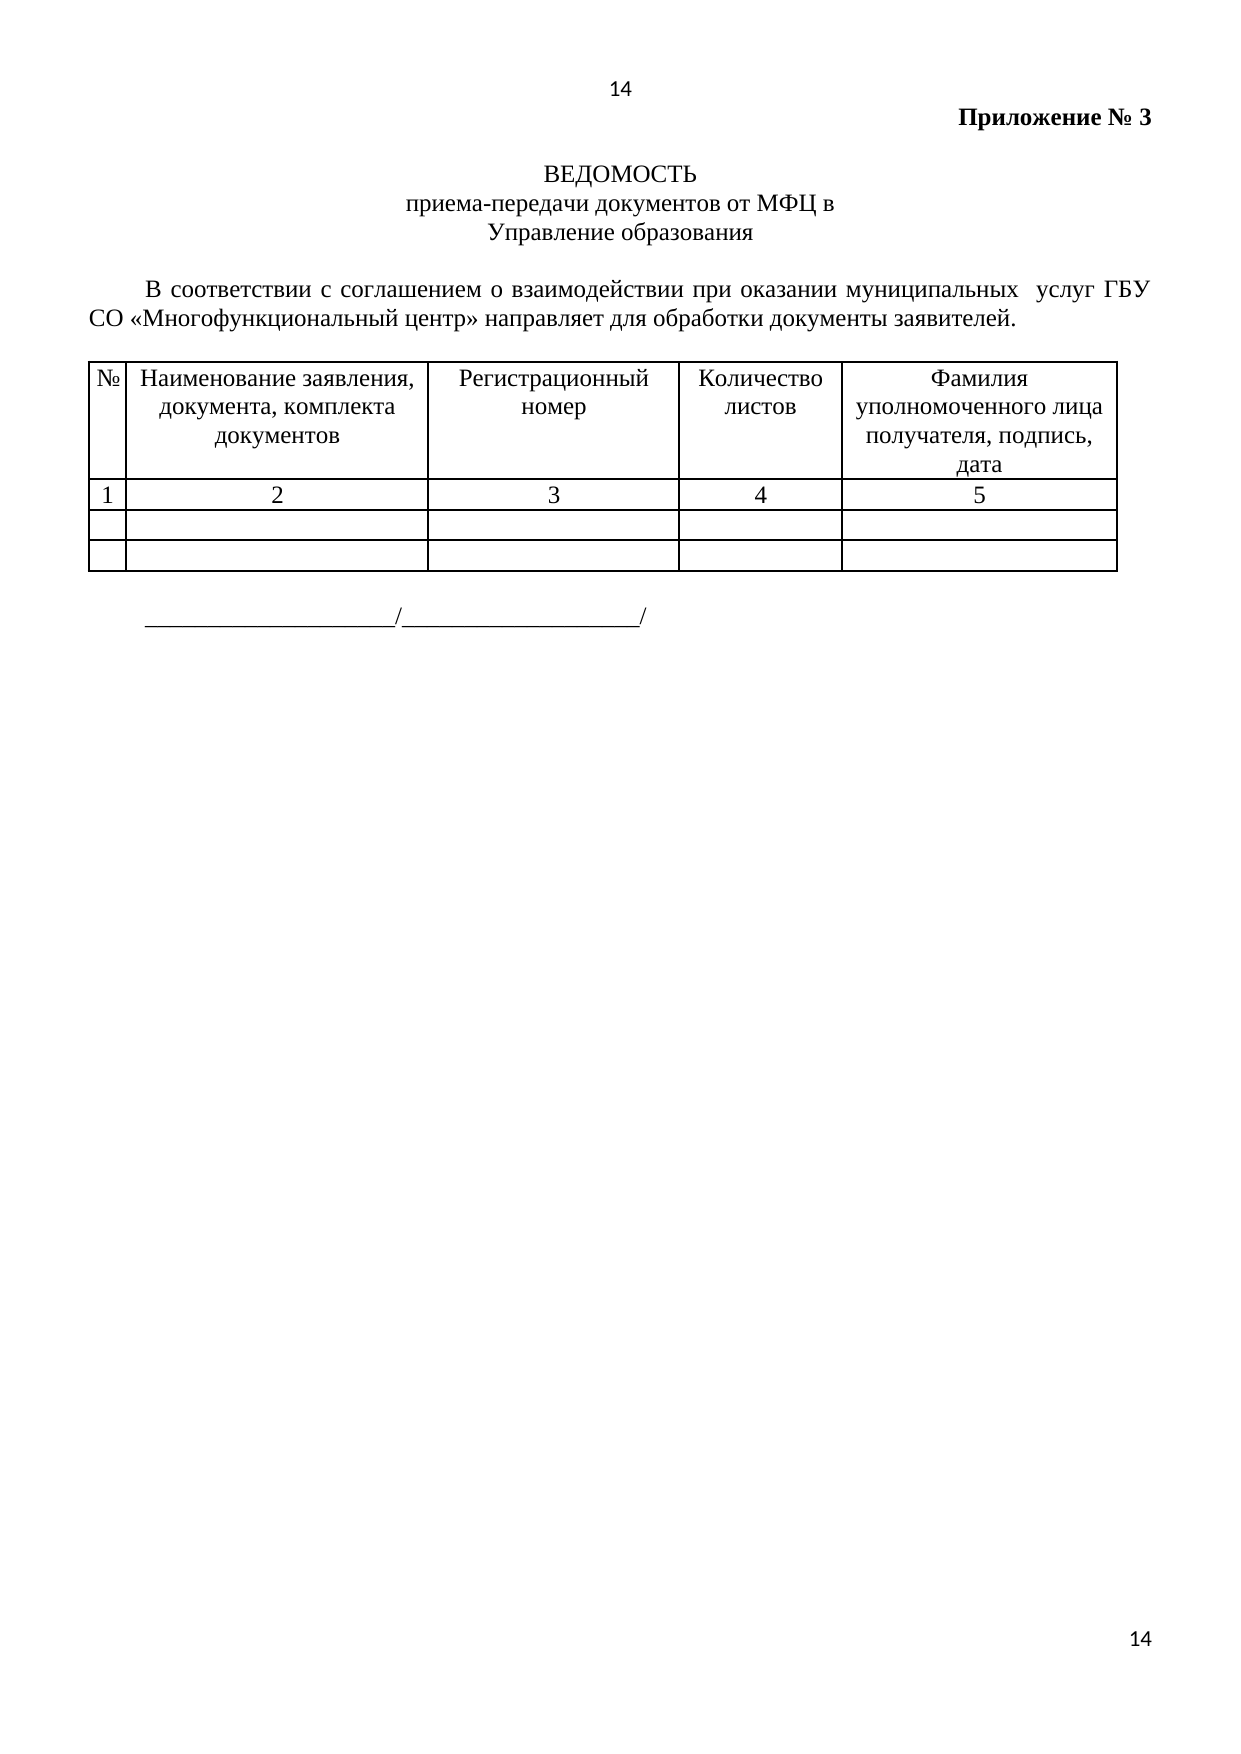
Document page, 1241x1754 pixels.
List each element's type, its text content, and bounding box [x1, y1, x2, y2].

table_header Наименование заявления, документа, комплекта документов [127, 363, 427, 478]
text ВЕДОМОСТЬ [89, 159, 1152, 188]
table_cell 2 [127, 480, 427, 508]
table_cell [90, 541, 125, 570]
table_cell [843, 511, 1116, 539]
table_cell [127, 511, 427, 539]
text В соответствии с соглашением о взаимодействии при оказании муниципальных услуг ГБУ СО «Многофункциональный центр» направляет для обработки документы заявителей. [89, 274, 1152, 332]
text ____________________/___________________/ [89, 601, 1152, 630]
table_cell [429, 511, 678, 539]
table_header Регистрационный номер [429, 363, 678, 478]
table_header Фамилия уполномоченного лица получателя, подпись, дата [843, 363, 1116, 478]
table_cell [127, 541, 427, 570]
table_cell 3 [429, 480, 678, 508]
table_cell [429, 541, 678, 570]
text Приложение № 3 [605, 102, 1152, 131]
table_cell 5 [843, 480, 1116, 508]
table_cell [680, 541, 841, 570]
text Управление образования [89, 217, 1152, 246]
table_header Количество листов [680, 363, 841, 478]
table_cell 1 [90, 480, 125, 508]
text приема-передачи документов от МФЦ в [89, 188, 1152, 217]
table_cell [90, 511, 125, 539]
table_cell [843, 541, 1116, 570]
table_header № [90, 363, 125, 478]
table_cell [680, 511, 841, 539]
table_cell 4 [680, 480, 841, 508]
